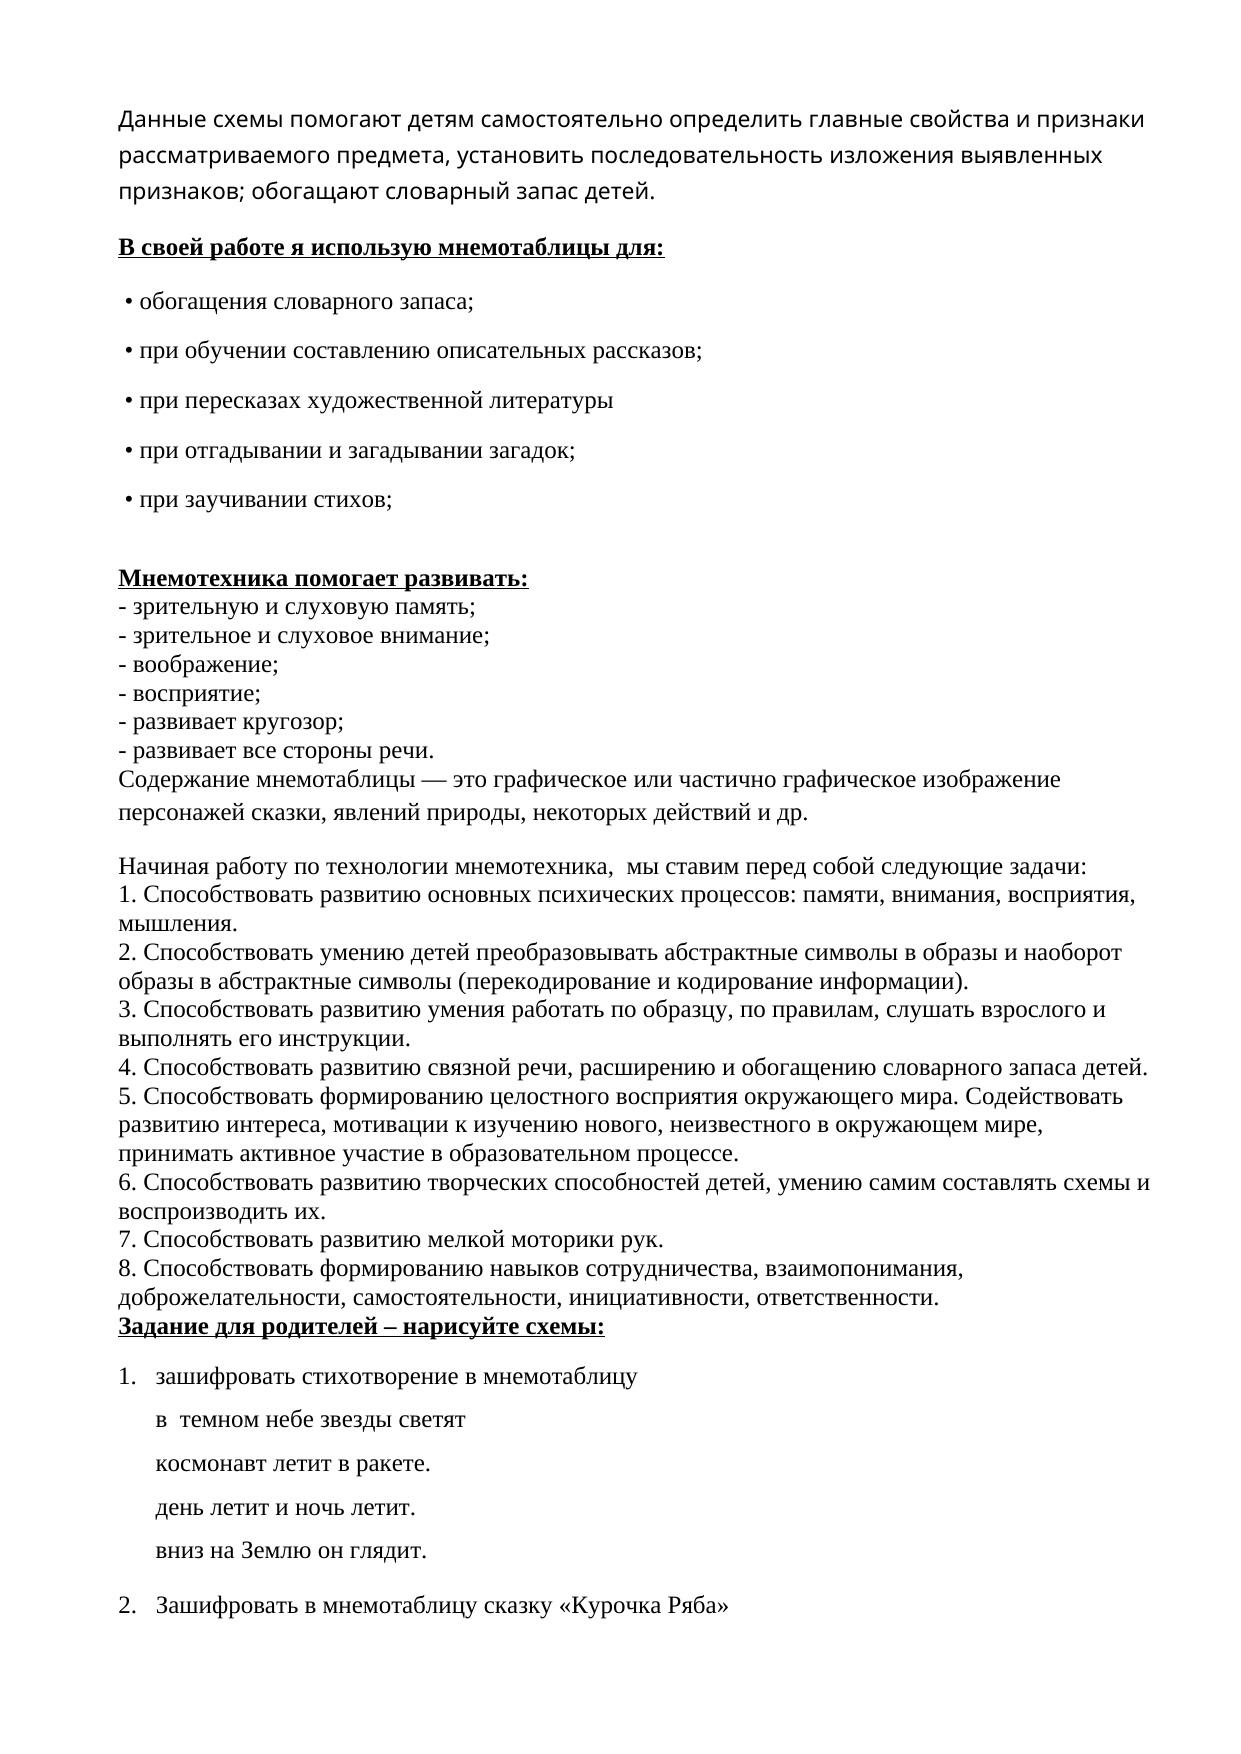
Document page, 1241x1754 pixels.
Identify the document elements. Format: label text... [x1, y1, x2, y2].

text 5. Способствовать формированию целостного восприятия окружающего мира. Содействовать развитию интереса, мотивации к изучению нового, неизвестного в окружающем мире, принимать активное участие в образовательном процессе. [118, 1081, 1152, 1167]
text космонавт летит в ракете. [155, 1460, 358, 1474]
text Начиная работу по технологии мнемотехника, мы ставим перед собой следующие задачи: [118, 851, 1152, 879]
text - развивает все стороны речи. [118, 735, 1152, 764]
text вниз на Землю он глядит. [396, 1547, 1152, 1561]
text - зрительную и слуховую память; [118, 591, 1152, 620]
text - восприятие; [118, 678, 1152, 706]
text 1. Способствовать развитию основных психических процессов: памяти, внимания, восприятия, мышления. [118, 879, 1152, 937]
text - воображение; [118, 649, 1152, 678]
text вниз на Землю он глядит. [155, 1547, 392, 1561]
text 4. Способствовать развитию связной речи, расширению и обогащению словарного запаса детей. [118, 1052, 1152, 1081]
text 2. Способствовать умению детей преобразовывать абстрактные символы в образы и наоборот образы в абстрактные символы (перекодирование и кодирование информации). [118, 937, 1152, 994]
text космонавт летит в ракете. [360, 1460, 1152, 1474]
list зашифровать стихотворение в мнемотаблицу [623, 1373, 1152, 1387]
text день летит и ночь летит. [155, 1503, 1152, 1518]
text 8. Способствовать формированию навыков сотрудничества, взаимопонимания, доброжелательности, самостоятельности, инициативности, ответственности. [118, 1253, 1152, 1311]
text • при заучивании стихов; [118, 484, 1152, 513]
text Мнемотехника помогает развивать: [118, 563, 1152, 591]
text Задание для родителей – нарисуйте схемы: [118, 1311, 1152, 1339]
list Зашифровать в мнемотаблицу сказку «Курочка Ряба» [118, 1591, 1152, 1619]
text в темном небе звезды светят [155, 1416, 370, 1431]
text • обогащения словарного запаса; [118, 286, 1152, 315]
text 7. Способствовать развитию мелкой моторики рук. [118, 1224, 1152, 1253]
list зашифровать стихотворение в мнемотаблицу [401, 1373, 623, 1387]
text • при обучении составлению описательных рассказов; [118, 336, 1152, 364]
text - зрительное и слуховое внимание; [118, 620, 1152, 649]
text в темном небе звезды светят [372, 1416, 1152, 1431]
text - развивает кругозор; [118, 706, 1152, 735]
text • при пересказах художественной литературы [118, 385, 1152, 414]
text Содержание мнемотаблицы — это графическое или частично графическое изображение персонажей сказки, явлений природы, некоторых действий и др. [118, 764, 1152, 826]
text Данные схемы помогают детям самостоятельно определить главные свойства и признаки рассматриваемого предмета, установить последовательность изложения выявленных признаков; обогащают словарный запас детей. [118, 103, 1152, 207]
text • при отгадывании и загадывании загадок; [118, 435, 1152, 463]
text 3. Способствовать развитию умения работать по образцу, по правилам, слушать взрослого и выполнять его инструкции. [118, 994, 1152, 1052]
text 6. Способствовать развитию творческих способностей детей, умению самим составлять схемы и воспроизводить их. [118, 1167, 1152, 1224]
text В своей работе я использую мнемотаблицы для: [118, 232, 1152, 261]
